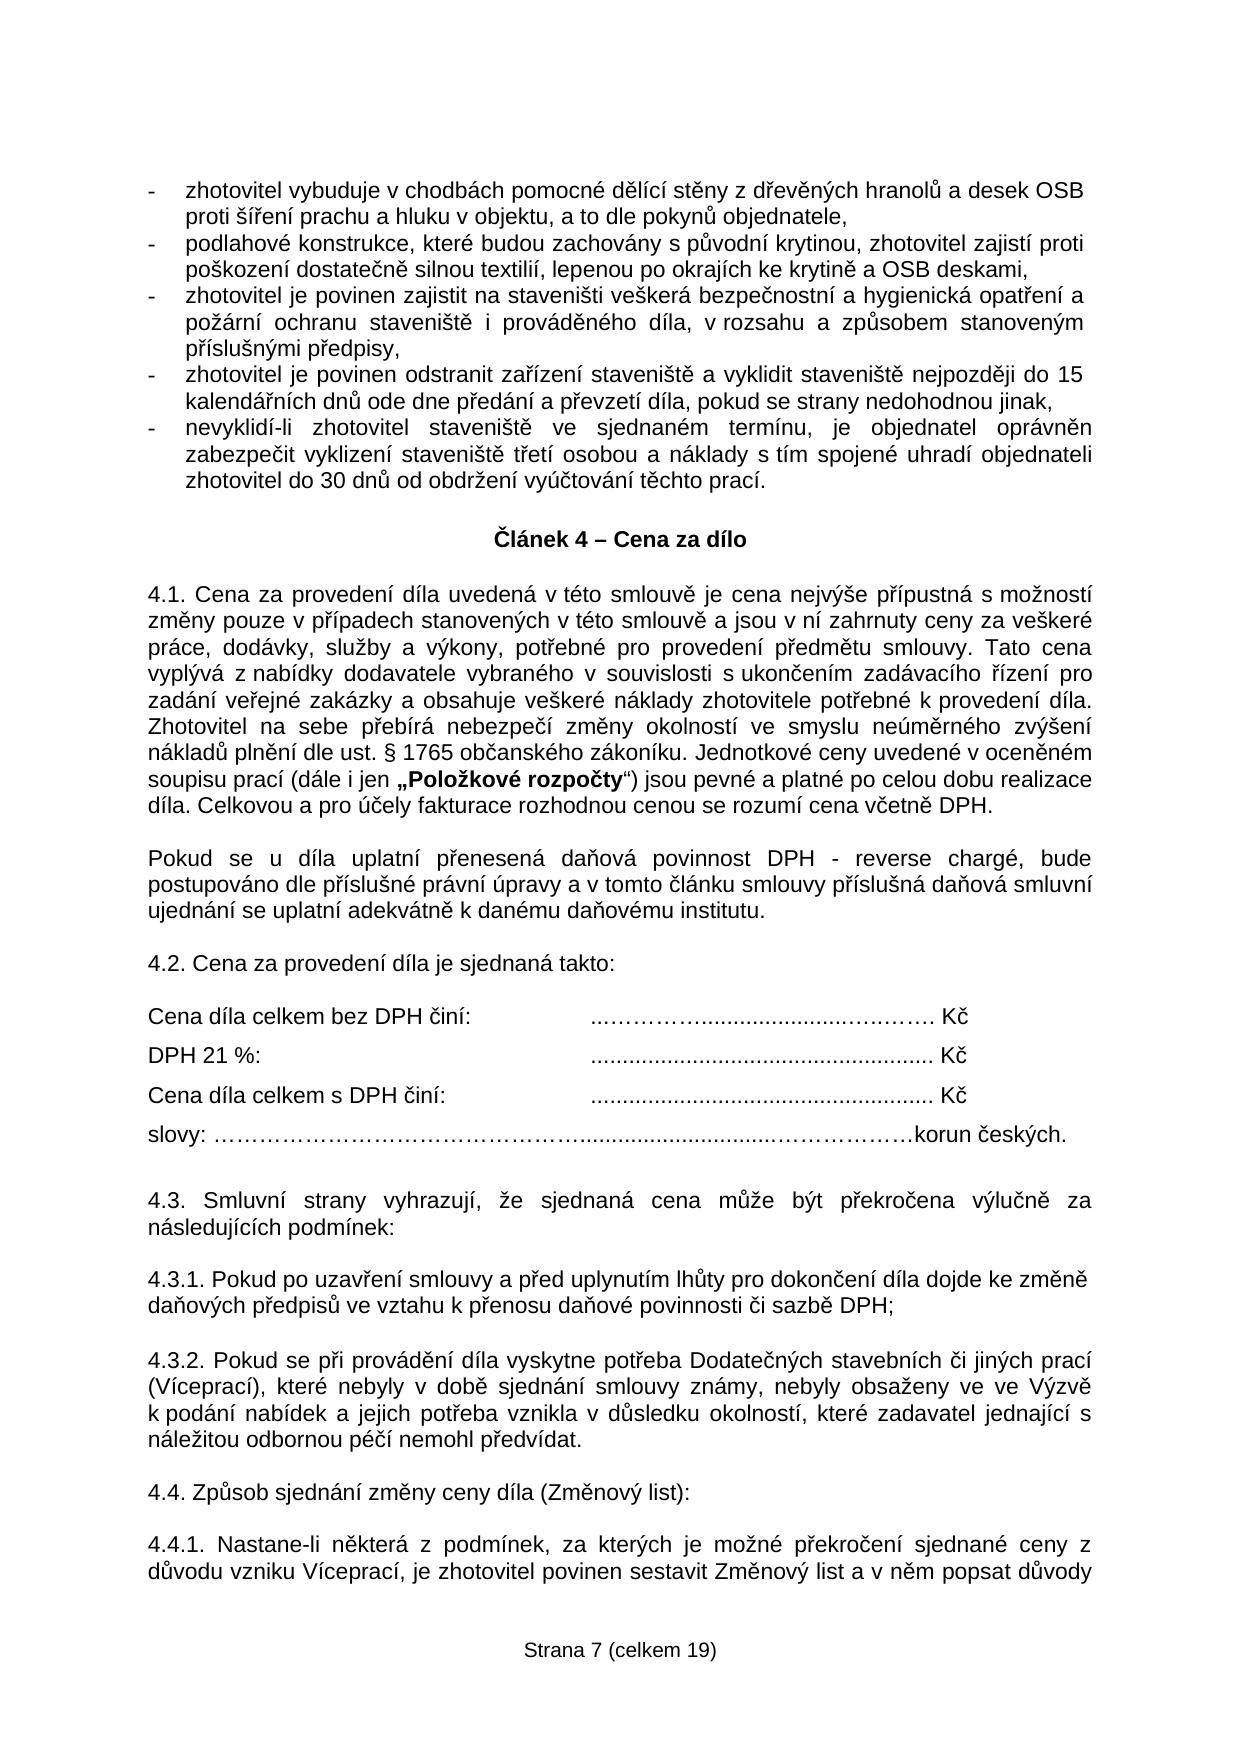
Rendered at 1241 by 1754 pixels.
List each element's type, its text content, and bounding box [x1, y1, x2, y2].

text Cena díla celkem bez DPH činí: ...………….......................…..……. Kč [148, 1003, 1093, 1029]
list zhotovitel vybuduje v chodbách pomocné dělící stěny z dřevěných hranolů a desek OSB proti šíření prachu a hluku v objektu, a to dle pokynů objednatele, [148, 177, 1084, 229]
text 4.3.1. Pokud po uzavření smlouvy a před uplynutím lhůty pro dokončení díla dojde ke změně daňových předpisů ve vztahu k přenosu daňové povinnosti či sazbě DPH; [148, 1266, 1093, 1319]
list nevyklidí-li zhotovitel staveniště ve sjednaném termínu, je objednatel oprávněn zabezpečit vyklizení staveniště třetí osobou a náklady s tím spojené uhradí objednateli zhotovitel do 30 dnů od obdržení vyúčtování těchto prací. [148, 414, 1093, 493]
list podlahové konstrukce, které budou zachovány s původní krytinou, zhotovitel zajistí proti poškození dostatečně silnou textilií, lepenou po okrajích ke krytině a OSB deskami, [148, 229, 1084, 282]
text DPH 21 %: ...................................................... Kč [148, 1042, 1093, 1069]
text Cena díla celkem s DPH činí: ...................................................... Kč [148, 1082, 1093, 1108]
list zhotovitel je povinen zajistit na staveništi veškerá bezpečnostní a hygienická opatření a požární ochranu staveniště i prováděného díla, v rozsahu a způsobem stanoveným příslušnými předpisy, [148, 282, 1084, 361]
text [148, 1531, 1093, 1584]
text Článek 4 – Cena za dílo [148, 526, 1093, 552]
list zhotovitel je povinen odstranit zařízení staveniště a vyklidit staveniště nejpozději do 15 kalendářních dnů ode dne předání a převzetí díla, pokud se strany nedohodnou jinak, [148, 361, 1084, 414]
text slovy: …………………………………………...............................………………korun českých. [148, 1121, 1093, 1148]
text 4.2. Cena za provedení díla je sjednaná takto: [148, 950, 1093, 976]
text Pokud se u díla uplatní přenesená daňová povinnost DPH - reverse chargé, bude postupováno dle příslušné právní úpravy a v tomto článku smlouvy příslušná daňová smluvní ujednání se uplatní adekvátně k danému daňovému institutu. [148, 845, 1093, 924]
text 4.4. Způsob sjednání změny ceny díla (Změnový list): [148, 1479, 1093, 1505]
text 4.3.2. Pokud se při provádění díla vyskytne potřeba Dodatečných stavebních či jiných prací (Víceprací), které nebyly v době sjednání smlouvy známy, nebyly obsaženy ve ve Výzvě k podání nabídek a jejich potřeba vznikla v důsledku okolností, které zadavatel jednající s náležitou odbornou péčí nemohl předvídat. [148, 1347, 1093, 1452]
text 4.1. Cena za provedení díla uvedená v této smlouvě je cena nejvýše přípustná s možností změny pouze v případech stanovených v této smlouvě a jsou v ní zahrnuty ceny za veškeré práce, dodávky, služby a výkony, potřebné pro provedení předmětu smlouvy. Tato cena vyplývá z nabídky dodavatele vybraného v souvislosti s ukončením zadávacího řízení pro zadání veřejné zakázky a obsahuje veškeré náklady zhotovitele potřebné k provedení díla. Zhotovitel na sebe přebírá nebezpečí změny okolností ve smyslu neúměrného zvýšení nákladů plnění dle ust. § 1765 občanského zákoníku. Jednotkové ceny uvedené v oceněném soupisu prací (dále i jen „Položkové rozpočty“) jsou pevné a platné po celou dobu realizace díla. Celkovou a pro účely fakturace rozhodnou cenou se rozumí cena včetně DPH. [148, 581, 1093, 818]
text 4.3. Smluvní strany vyhrazují, že sjednaná cena může být překročena výlučně za následujících podmínek: [148, 1187, 1093, 1240]
